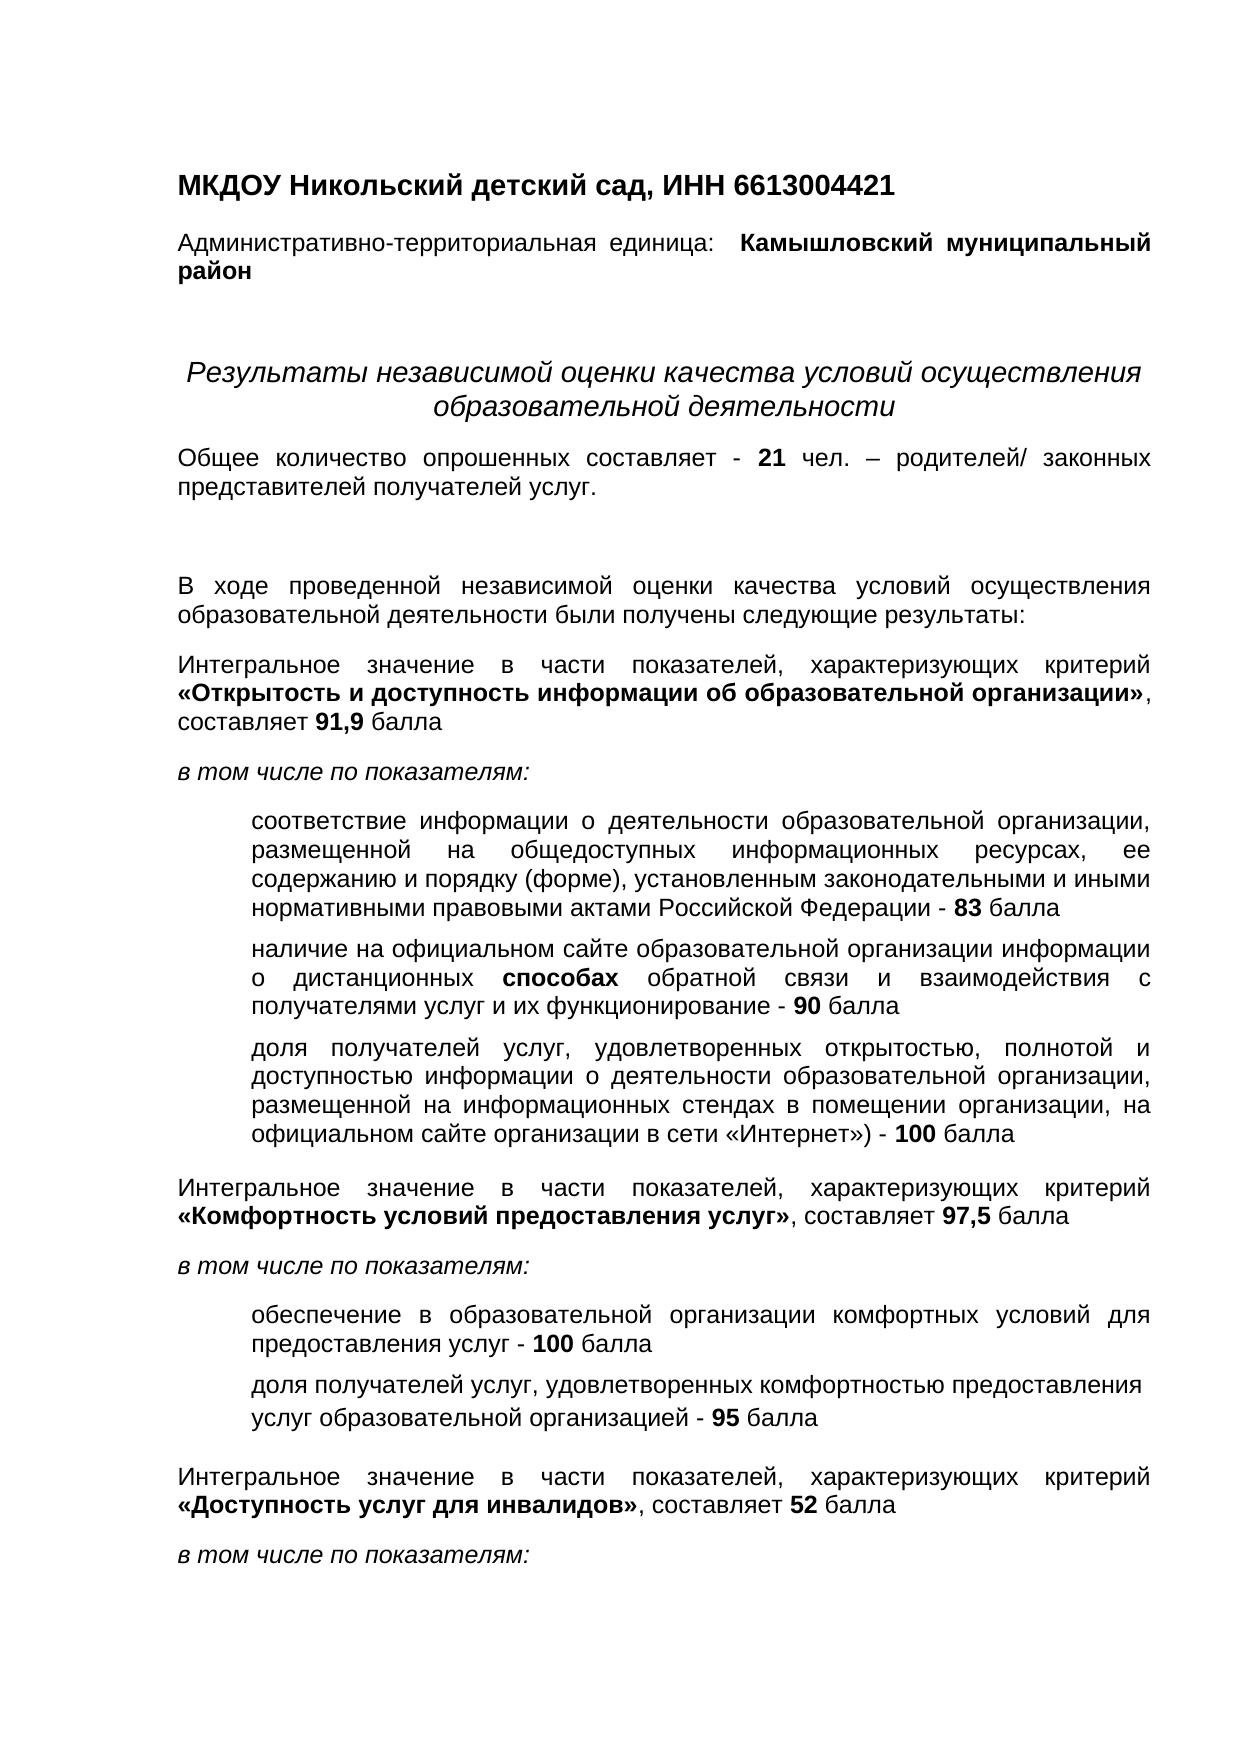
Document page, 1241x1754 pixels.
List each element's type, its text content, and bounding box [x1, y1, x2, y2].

text наличие на официальном сайте образовательной организации информации о дистанционных способах обратной связи и взаимодействия с получателями услуг и их функционирование - 90 балла [251, 934, 1152, 1020]
text Интегральное значение в части показателей, характеризующих критерий «Доступность услуг для инвалидов», составляет 52 балла [177, 1461, 1152, 1519]
text Интегральное значение в части показателей, характеризующих критерий «Комфортность условий предоставления услуг», составляет 97,5 балла [177, 1172, 1152, 1230]
text в том числе по показателям: [177, 1540, 1152, 1568]
subtitle МКДОУ Никольский детский сад, ИНН 6613004421 [177, 168, 1152, 202]
text Общее количество опрошенных составляет - 21 чел. – родителей/ законных представителей получателей услуг. [177, 443, 1152, 501]
text доля получателей услуг, удовлетворенных открытостью, полнотой и доступностью информации о деятельности образовательной организации, размещенной на информационных стендах в помещении организации, на официальном сайте организации в сети «Интернет») - 100 балла [251, 1032, 1152, 1147]
text в том числе по показателям: [177, 757, 1152, 785]
text В ходе проведенной независимой оценки качества условий осуществления образовательной деятельности были получены следующие результаты: [177, 571, 1152, 629]
text Интегральное значение в части показателей, характеризующих критерий «Открытость и доступность информации об образовательной организации», составляет 91,9 балла [177, 649, 1152, 736]
text доля получателей услуг, удовлетворенных комфортностью предоставления услуг образовательной организацией - 95 балла [251, 1370, 1152, 1432]
text соответствие информации о деятельности образовательной организации, размещенной на общедоступных информационных ресурсах, ее содержанию и порядку (форме), установленным законодательными и иными нормативными правовыми актами Российской Федерации - 83 балла [251, 806, 1152, 921]
text Административно-территориальная единица: Камышловский муниципальный район [177, 227, 1152, 285]
text Результаты независимой оценки качества условий осуществления образовательной деятельности [177, 355, 1152, 422]
text обеспечение в образовательной организации комфортных условий для предоставления услуг - 100 балла [251, 1300, 1152, 1358]
text в том числе по показателям: [177, 1251, 1152, 1279]
